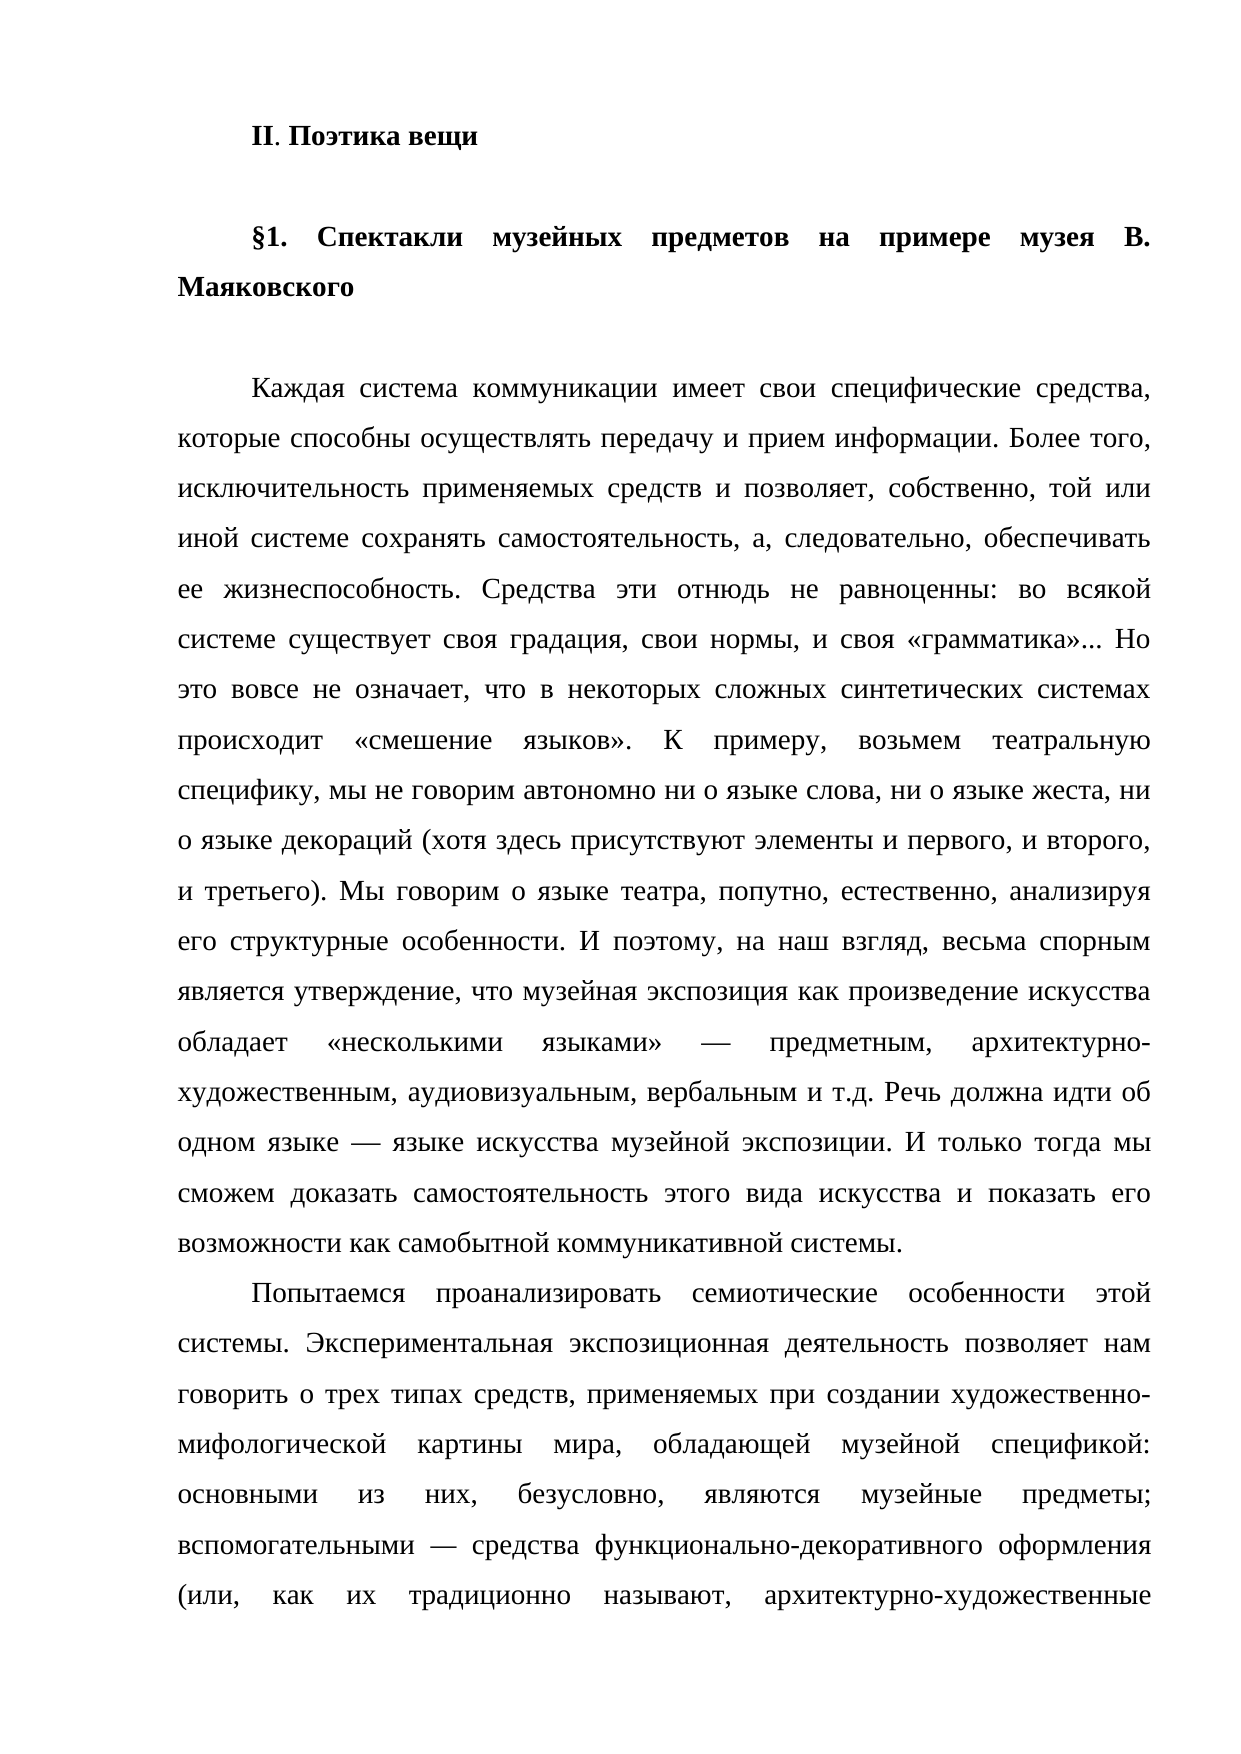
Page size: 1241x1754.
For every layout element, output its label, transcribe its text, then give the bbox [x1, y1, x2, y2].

text II. Поэтика вещи [177, 118, 1152, 152]
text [177, 1275, 1152, 1611]
text §1. Спектакли музейных предметов на примере музея В. Маяковского [177, 219, 1152, 303]
text Каждая система коммуникации имеет свои специфические средства, которые способны осуществлять передачу и прием информации. Более того, исключительность применяемых средств и позволяет, собственно, той или иной системе сохранять самостоятельность, а, следовательно, обеспечивать ее жизнеспособность. Средства эти отнюдь не равноценны: во всякой системе существует своя градация, свои нормы, и своя «грамматика»... Но это вовсе не означает, что в некоторых сложных синтетических системах происходит «смешение языков». К примеру, возьмем театральную специфику, мы не говорим автономно ни о языке слова, ни о языке жеста, ни о языке декораций (хотя здесь присутствуют элементы и первого, и второго, и третьего). Мы говорим о языке театра, попутно, естественно, анализируя его структурные особенности. И поэтому, на наш взгляд, весьма спорным является утверждение, что музейная экспозиция как произведение искусства обладает «несколькими языками» — предметным, архитектурно-художественным, аудиовизуальным, вербальным и т.д. Речь должна идти об одном языке — языке искусства музейной экспозиции. И только тогда мы сможем доказать самостоятельность этого вида искусства и показать его возможности как самобытной коммуникативной системы. [177, 370, 1152, 1258]
